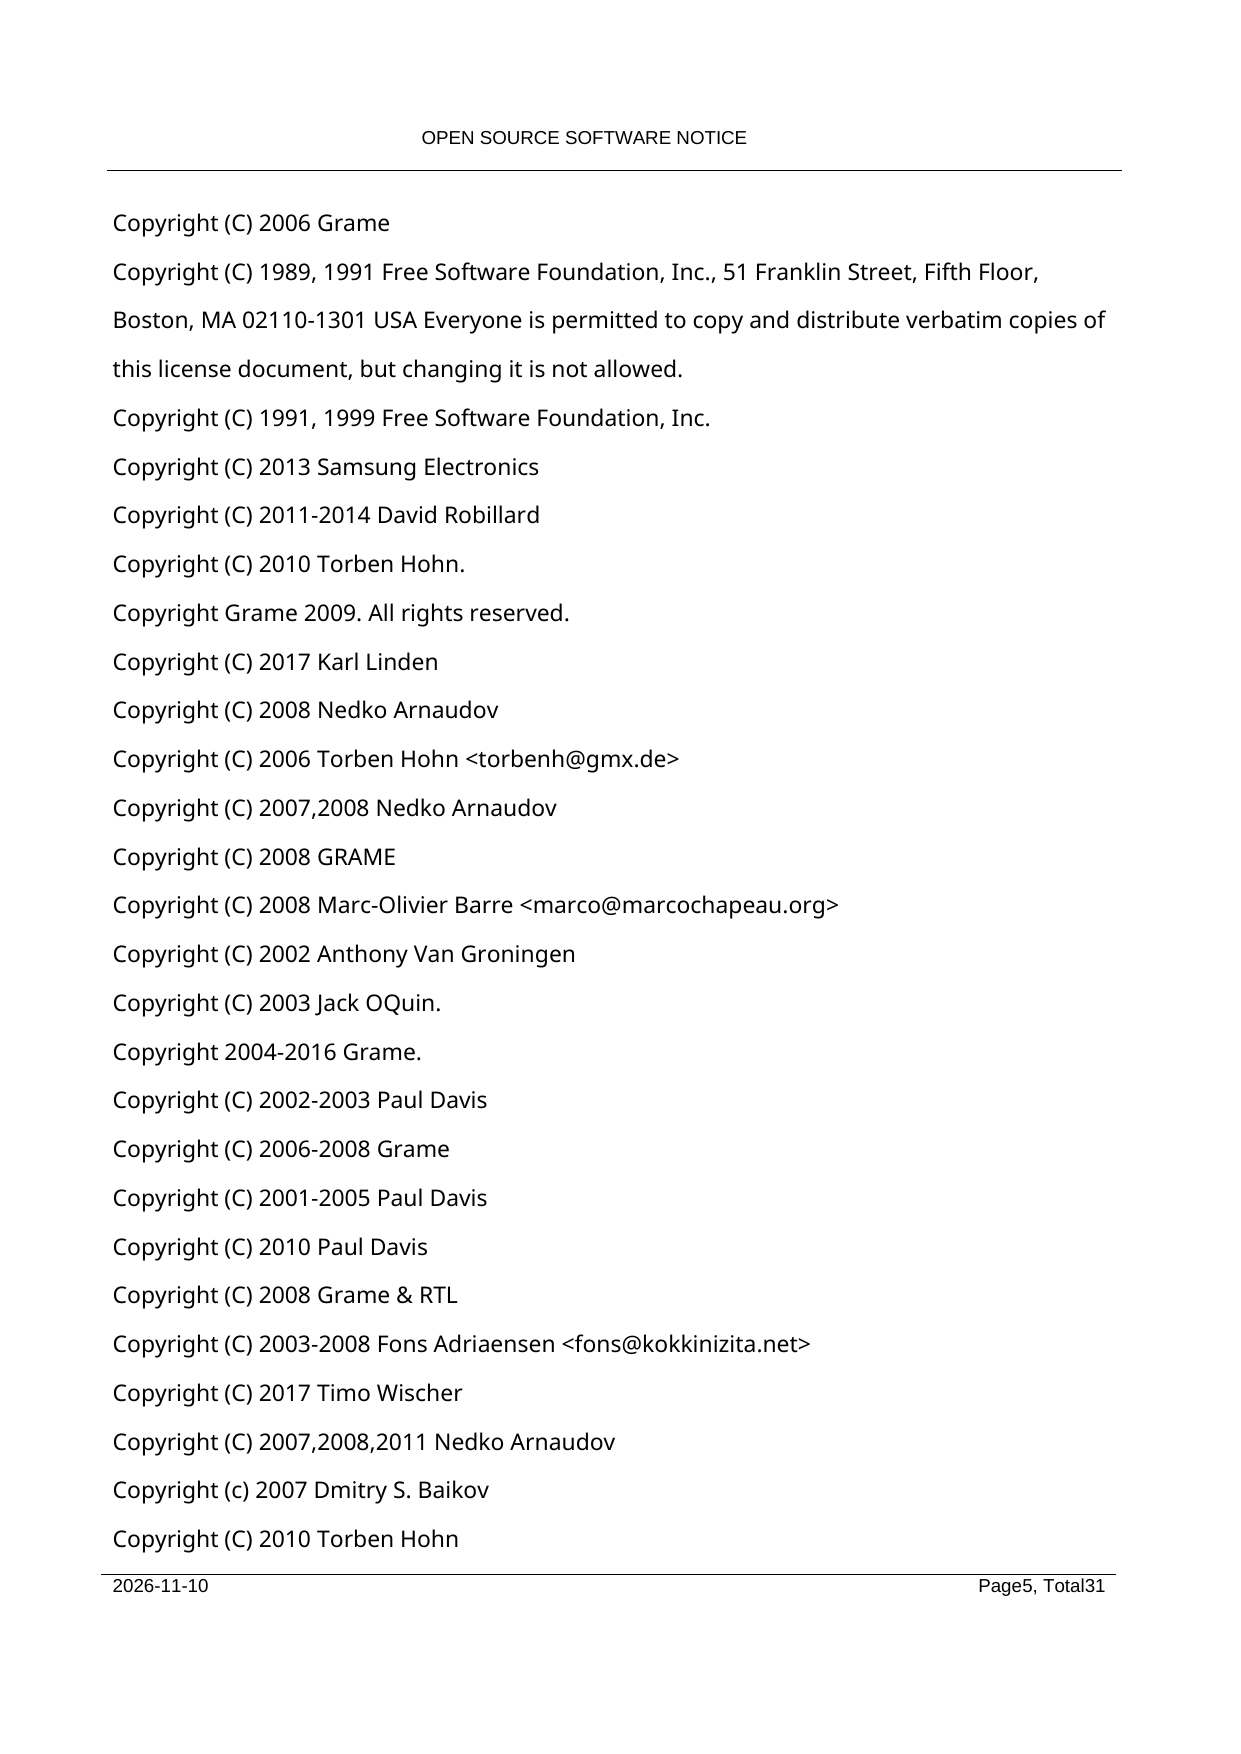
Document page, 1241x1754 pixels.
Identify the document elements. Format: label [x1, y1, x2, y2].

text [112, 206, 1128, 1555]
